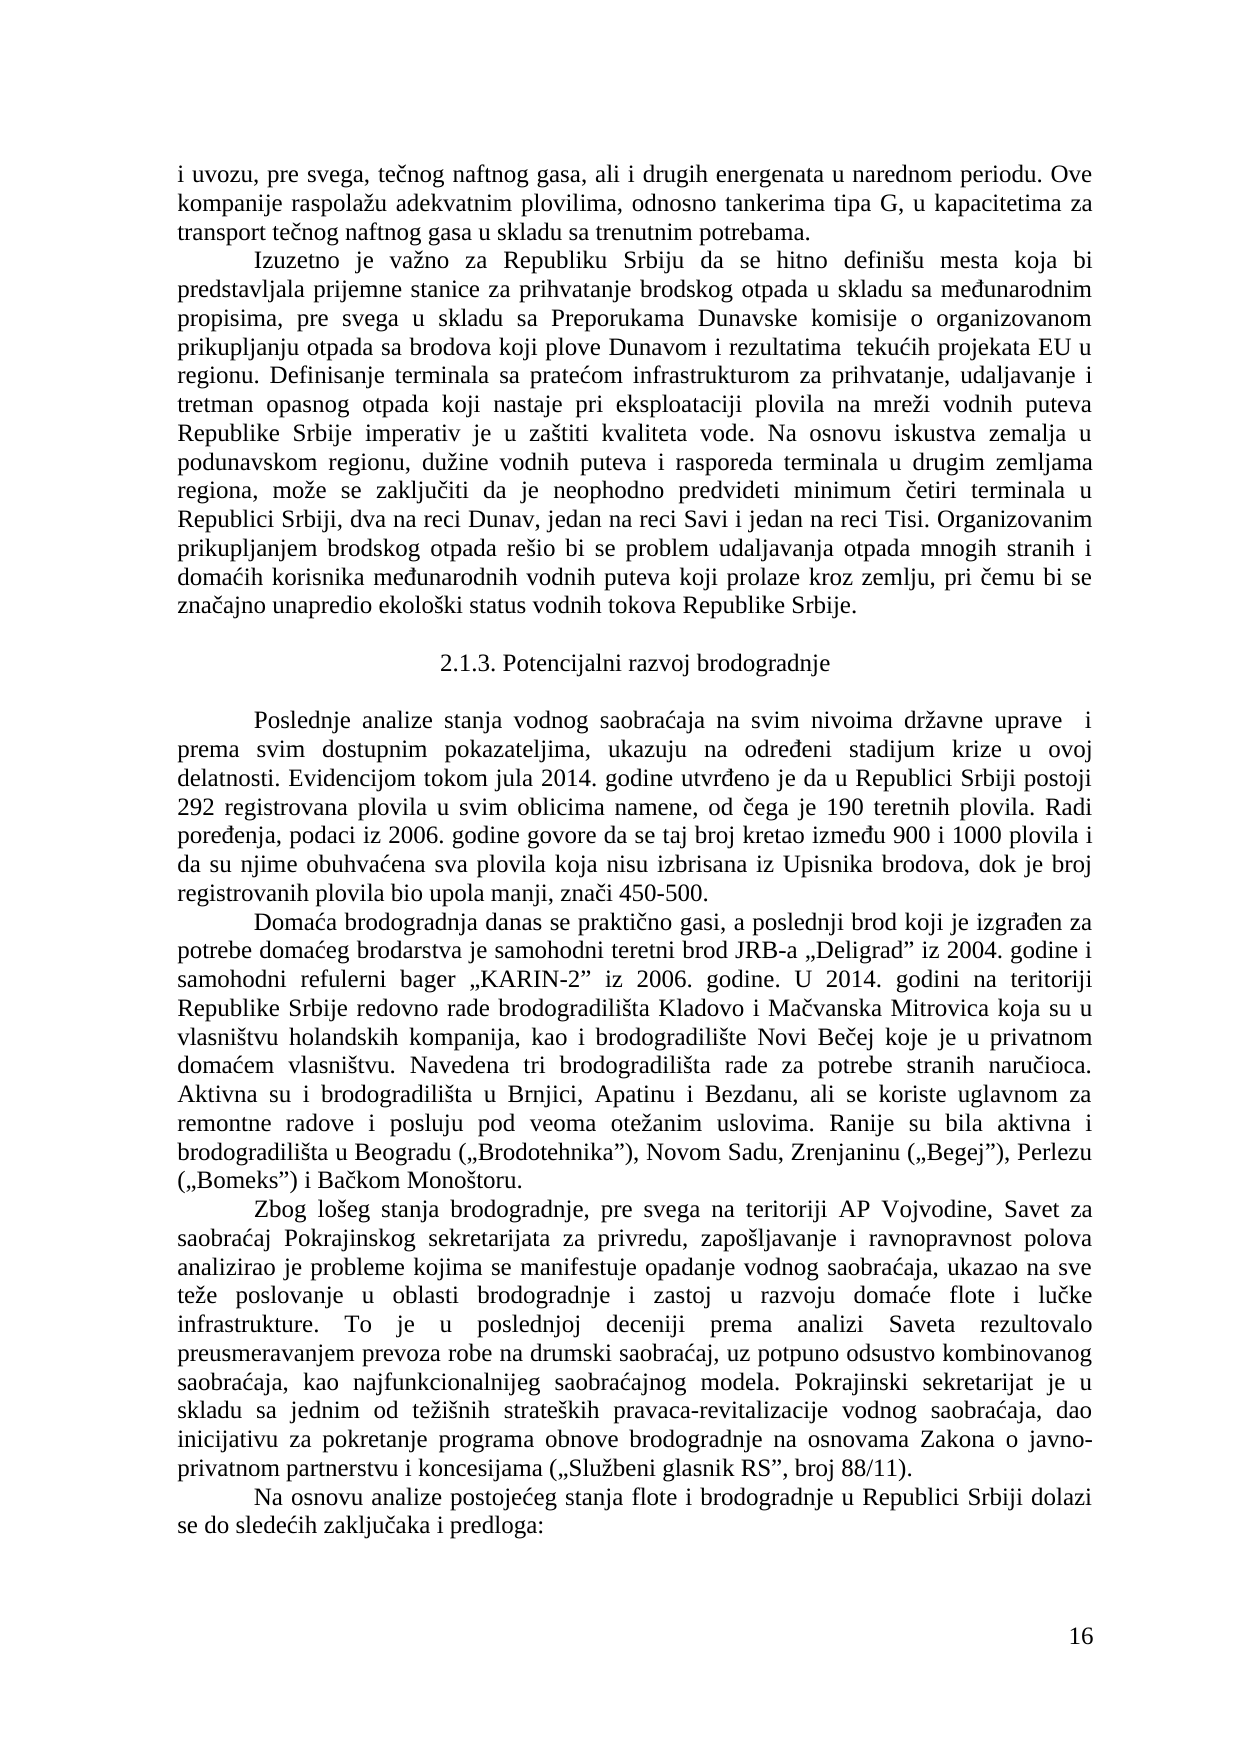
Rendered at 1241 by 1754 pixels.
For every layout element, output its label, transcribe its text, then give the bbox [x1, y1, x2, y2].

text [177, 159, 1093, 246]
text Izuzetno je važno za Republiku Srbiju da se hitno definišu mesta koja bi predstavljala prijemne stanice za prihvatanje brodskog otpada u skladu sa međunarodnim propisima, pre svega u skladu sa Preporukama Dunavske komisije o organizovanom prikupljanju otpada sa brodova koji plove Dunavom i rezultatima tekućih projekata EU u regionu. Definisanje terminala sa pratećom infrastrukturom za prihvatanje, udaljavanje i tretman opasnog otpada koji nastaje pri eksploataciji plovila na mreži vodnih puteva Republike Srbije imperativ je u zaštiti kvaliteta vode. Na osnovu iskustva zemalja u podunavskom regionu, dužine vodnih puteva i rasporeda terminala u drugim zemljama regiona, može se zaključiti da je neophodno predvideti minimum četiri terminala u Republici Srbiji, dva na reci Dunav, jedan na reci Savi i jedan na reci Tisi. Organizovanim prikupljanjem brodskog otpada rešio bi se problem udaljavanja otpada mnogih stranih i domaćih korisnika međunarodnih vodnih puteva koji prolaze kroz zemlju, pri čemu bi se značajno unapredio ekološki status vodnih tokova Republike Srbije. [177, 246, 1093, 619]
text Poslednje analize stanja vodnog saobraćaja na svim nivoima državne uprave i prema svim dostupnim pokazateljima, ukazuju na određeni stadijum krize u ovoj delatnosti. Evidencijom tokom jula 2014. godine utvrđeno je da u Republici Srbiji postoji 292 registrovana plovila u svim oblicima namene, od čega je 190 teretnih plovila. Radi poređenja, podaci iz 2006. godine govore da se taj broj kretao između 900 i 1000 plovila i da su njime obuhvaćena sva plovila koja nisu izbrisana iz Upisnika brodova, dok je broj registrovanih plovila bio upola manji, znači 450-500. [177, 706, 1093, 907]
subtitle 2.1.3. Potencijalni razvoj brodogradnje [177, 648, 1093, 677]
text Na osnovu analize postojećeg stanja flote i brodogradnje u Republici Srbiji dolazi se do sledećih zaključaka i predloga: [177, 1482, 1093, 1539]
text Domaća brodogradnja danas se praktično gasi, a poslednji brod koji je izgrađen za potrebe domaćeg brodarstva je samohodni teretni brod JRB-a „Deligrad” iz 2004. godine i samohodni refulerni bager „KARIN-2” iz 2006. godine. U 2014. godini na teritoriji Republike Srbije redovno rade brodogradilišta Kladovo i Mačvanska Mitrovica koja su u vlasništvu holandskih kompanija, kao i brodogradilište Novi Bečej koje je u privatnom domaćem vlasništvu. Navedena tri brodogradilišta rade za potrebe stranih naručioca. Aktivna su i brodogradilišta u Brnjici, Apatinu i Bezdanu, ali se koriste uglavnom za remontne radove i posluju pod veoma otežanim uslovima. Ranije su bila aktivna i brodogradilišta u Beogradu („Brodotehnika”), Novom Sadu, Zrenjaninu („Begej”), Perlezu („Bomeks”) i Bačkom Monoštoru. [177, 907, 1093, 1194]
text Zbog lošeg stanja brodogradnje, pre svega na teritoriji AP Vojvodine, Savet za saobraćaj Pokrajinskog sekretarijata za privredu, zapošljavanje i ravnopravnost polova analizirao je probleme kojima se manifestuje opadanje vodnog saobraćaja, ukazao na sve teže poslovanje u oblasti brodogradnje i zastoj u razvoju domaće flote i lučke infrastrukture. To je u poslednjoj deceniji prema analizi Saveta rezultovalo preusmeravanjem prevoza robe na drumski saobraćaj, uz potpuno odsustvo kombinovanog saobraćaja, kao najfunkcionalnijeg saobraćajnog modela. Pokrajinski sekretarijat je u skladu sa jednim od težišnih strateških pravaca-revitalizacije vodnog saobraćaja, dao inicijativu za pokretanje programa obnove brodogradnje na osnovama Zakona o javno-privatnom partnerstvu i koncesijama („Službeni glasnik RS”, broj 88/11). [177, 1194, 1093, 1482]
